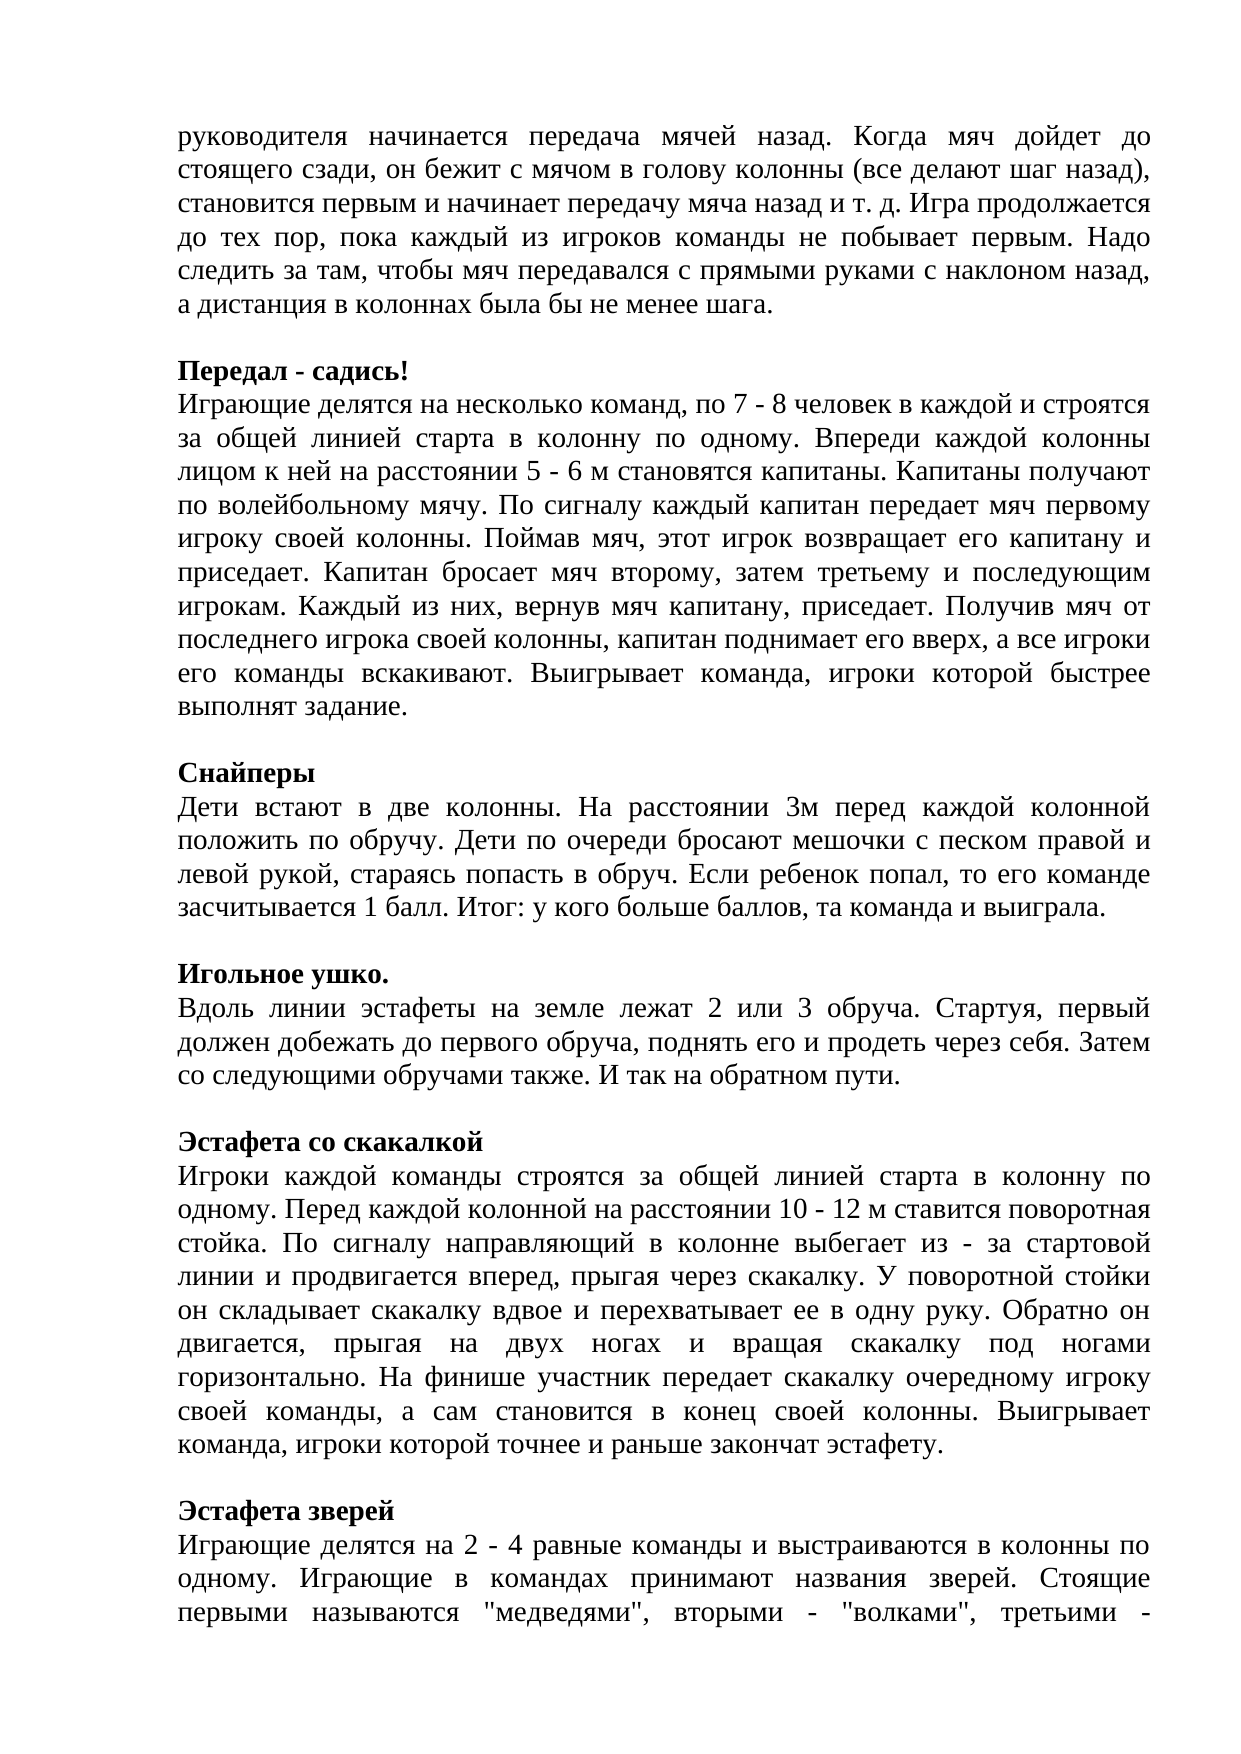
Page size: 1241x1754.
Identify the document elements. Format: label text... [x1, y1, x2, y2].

text Эстафета со скакалкой [177, 1091, 1152, 1158]
text Эстафета зверей [177, 1460, 1152, 1527]
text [177, 118, 1152, 319]
text Передал - садись! [177, 319, 1152, 386]
text Играющие делятся на несколько команд, по 7 - 8 человек в каждой и строятся за общей линией старта в колонну по одному. Впереди каждой колонны лицом к ней на расстоянии 5 - 6 м становятся капитаны. Капитаны получают по волейбольному мячу. По сигналу каждый капитан передает мяч первому игроку своей колонны. Поймав мяч, этот игрок возвращает его капитану и приседает. Капитан бросает мяч второму, затем третьему и последующим игрокам. Каждый из них, вернув мяч капитану, приседает. Получив мяч от последнего игрока своей колонны, капитан поднимает его вверх, а все игроки его команды вскакивают. Выигрывает команда, игроки которой быстрее выполнят задание. [177, 386, 1152, 722]
text Игроки каждой команды строятся за общей линией старта в колонну по одному. Перед каждой колонной на расстоянии 10 - 12 м ставится поворотная стойка. По сигналу направляющий в колонне выбегает из - за стартовой линии и продвигается вперед, прыгая через скакалку. У поворотной стойки он складывает скакалку вдвое и перехватывает ее в одну руку. Обратно он двигается, прыгая на двух ногах и вращая скакалку под ногами горизонтально. На финише участник передает скакалку очередному игроку своей команды, а сам становится в конец своей колонны. Выигрывает команда, игроки которой точнее и раньше закончат эстафету. [177, 1158, 1152, 1460]
text Снайперы Дети встают в две колонны. На расстоянии 3м перед каждой колонной положить по обручу. Дети по очереди бросают мешочки с песком правой и левой рукой, стараясь попасть в обруч. Если ребенок попал, то его команде засчитывается 1 балл. Итог: у кого больше баллов, та команда и выиграла. [177, 722, 1152, 923]
text Игольное ушко. [177, 923, 1152, 990]
text Вдоль линии эстафеты на земле лежат 2 или 3 обруча. Стартуя, первый должен добежать до первого обруча, поднять его и продеть через себя. Затем со следующими обручами также. И так на обратном пути. [177, 990, 1152, 1091]
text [177, 1527, 1152, 1627]
